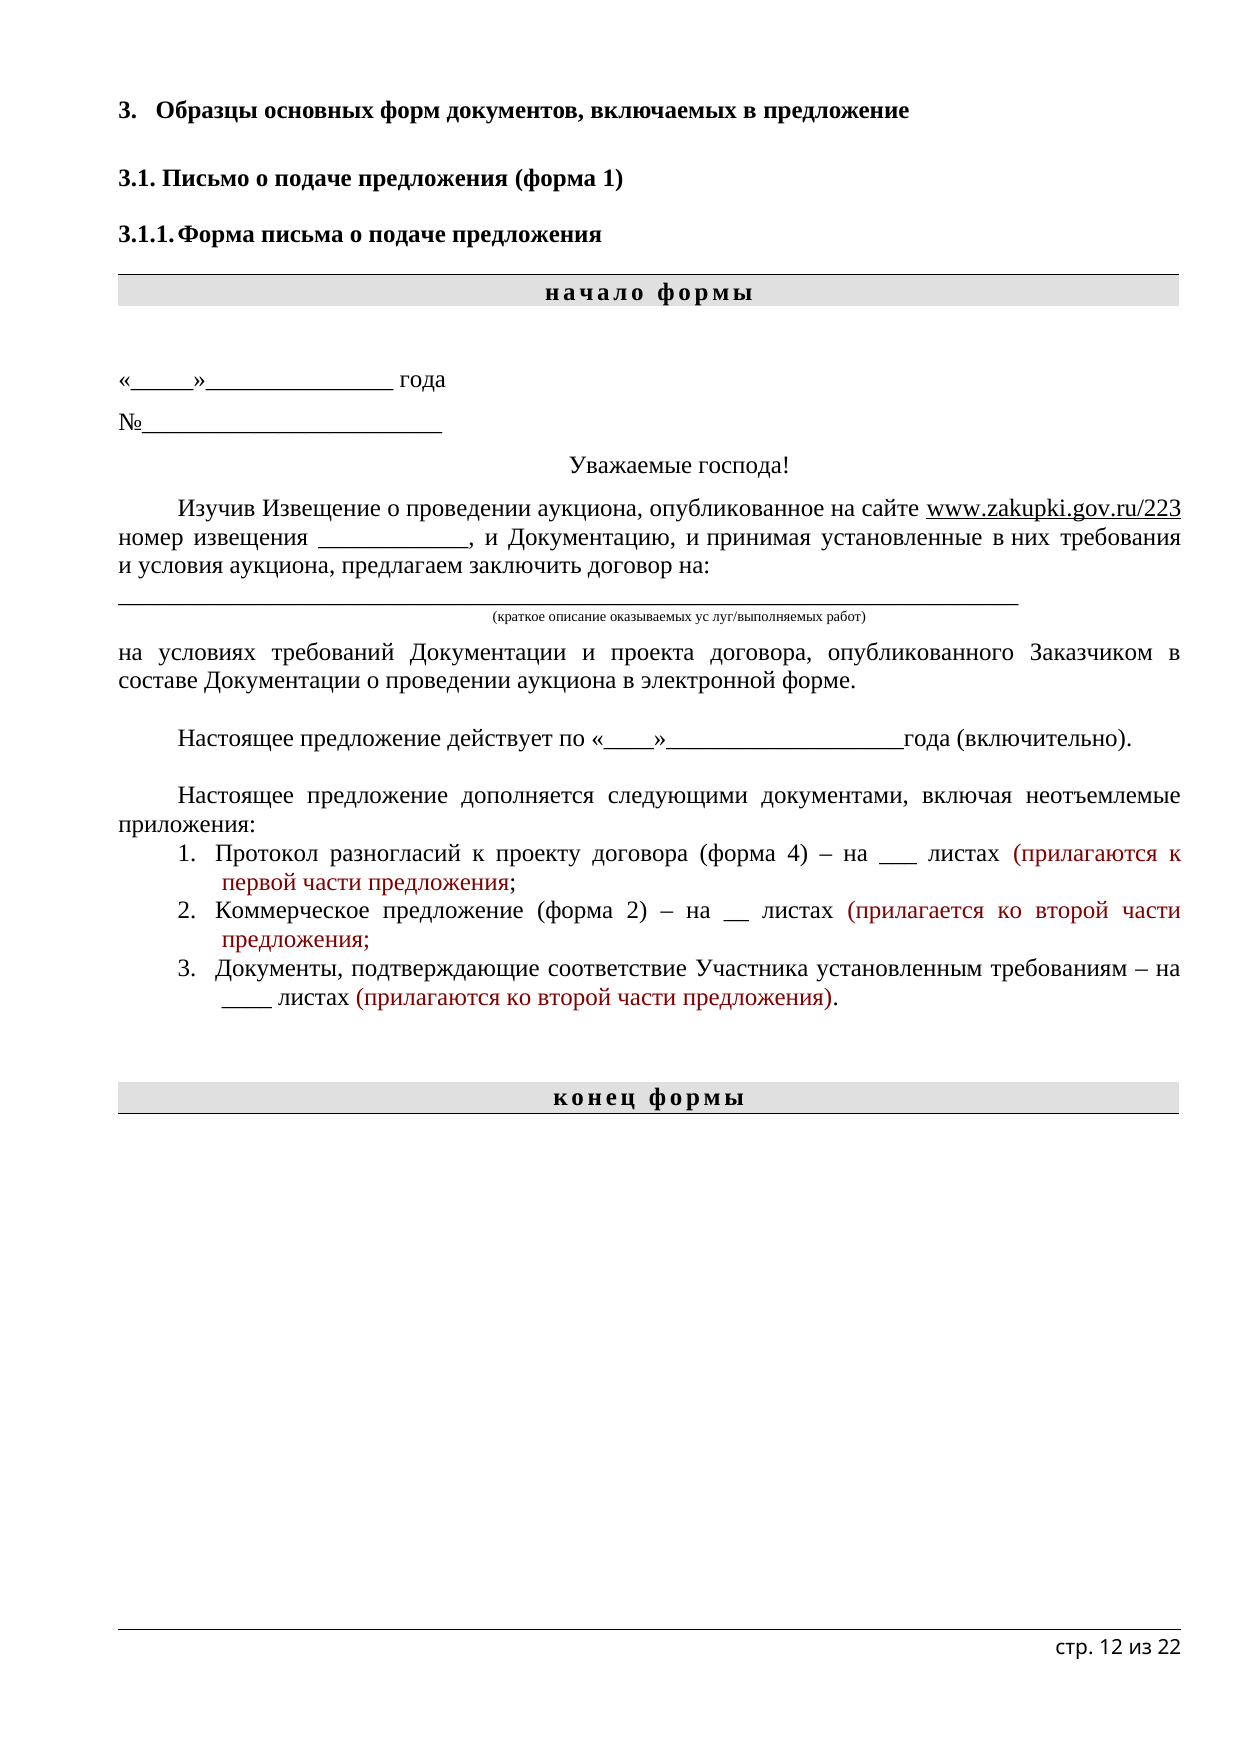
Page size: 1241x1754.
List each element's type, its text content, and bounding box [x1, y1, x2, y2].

text «_____»_______________ года [118, 364, 635, 392]
text конец формы [118, 1082, 1179, 1113]
list Форма письма о подаче предложения [118, 219, 1181, 247]
list Коммерческое предложение (форма 2) – на __ листах (прилагается ко второй части предложения; [177, 896, 1181, 953]
list Документы, подтверждающие соответствие Участника установленным требованиям – на ____ листах (прилагаются ко второй части предложения). [177, 953, 1181, 1011]
text Настоящее предложение дополняется следующими документами, включая неотъемлемые приложения: [118, 781, 1181, 838]
subtitle Образцы основных форм документов, включаемых в предложение [118, 95, 1181, 124]
text на условиях требований Документации и проекта договора, опубликованного Заказчиком в составе Документации о проведении аукциона в электронной форме. [118, 637, 1181, 694]
subtitle 3.1. Письмо о подаче предложения (форма 1) [118, 163, 1181, 192]
text Настоящее предложение действует по «____»___________________года (включительно). [118, 723, 1181, 752]
text (краткое описание оказываемых ус луг/выполняемых работ) [118, 608, 1181, 637]
list Протокол разногласий к проекту договора (форма 4) – на ___ листах (прилагаются к первой части предложения; [177, 838, 1181, 896]
text начало формы [118, 275, 1179, 306]
text Уважаемые господа! [118, 450, 1181, 479]
text Изучив Извещение о проведении аукциона, опубликованное на сайте www.zakupki.gov.ru/223 номер извещения ____________, и Документацию, и принимая установленные в них требования и условия аукциона, предлагаем заключить договор на: [118, 493, 1181, 579]
text ________________________________________________________________________ [118, 579, 1181, 608]
text №________________________ [118, 407, 635, 436]
